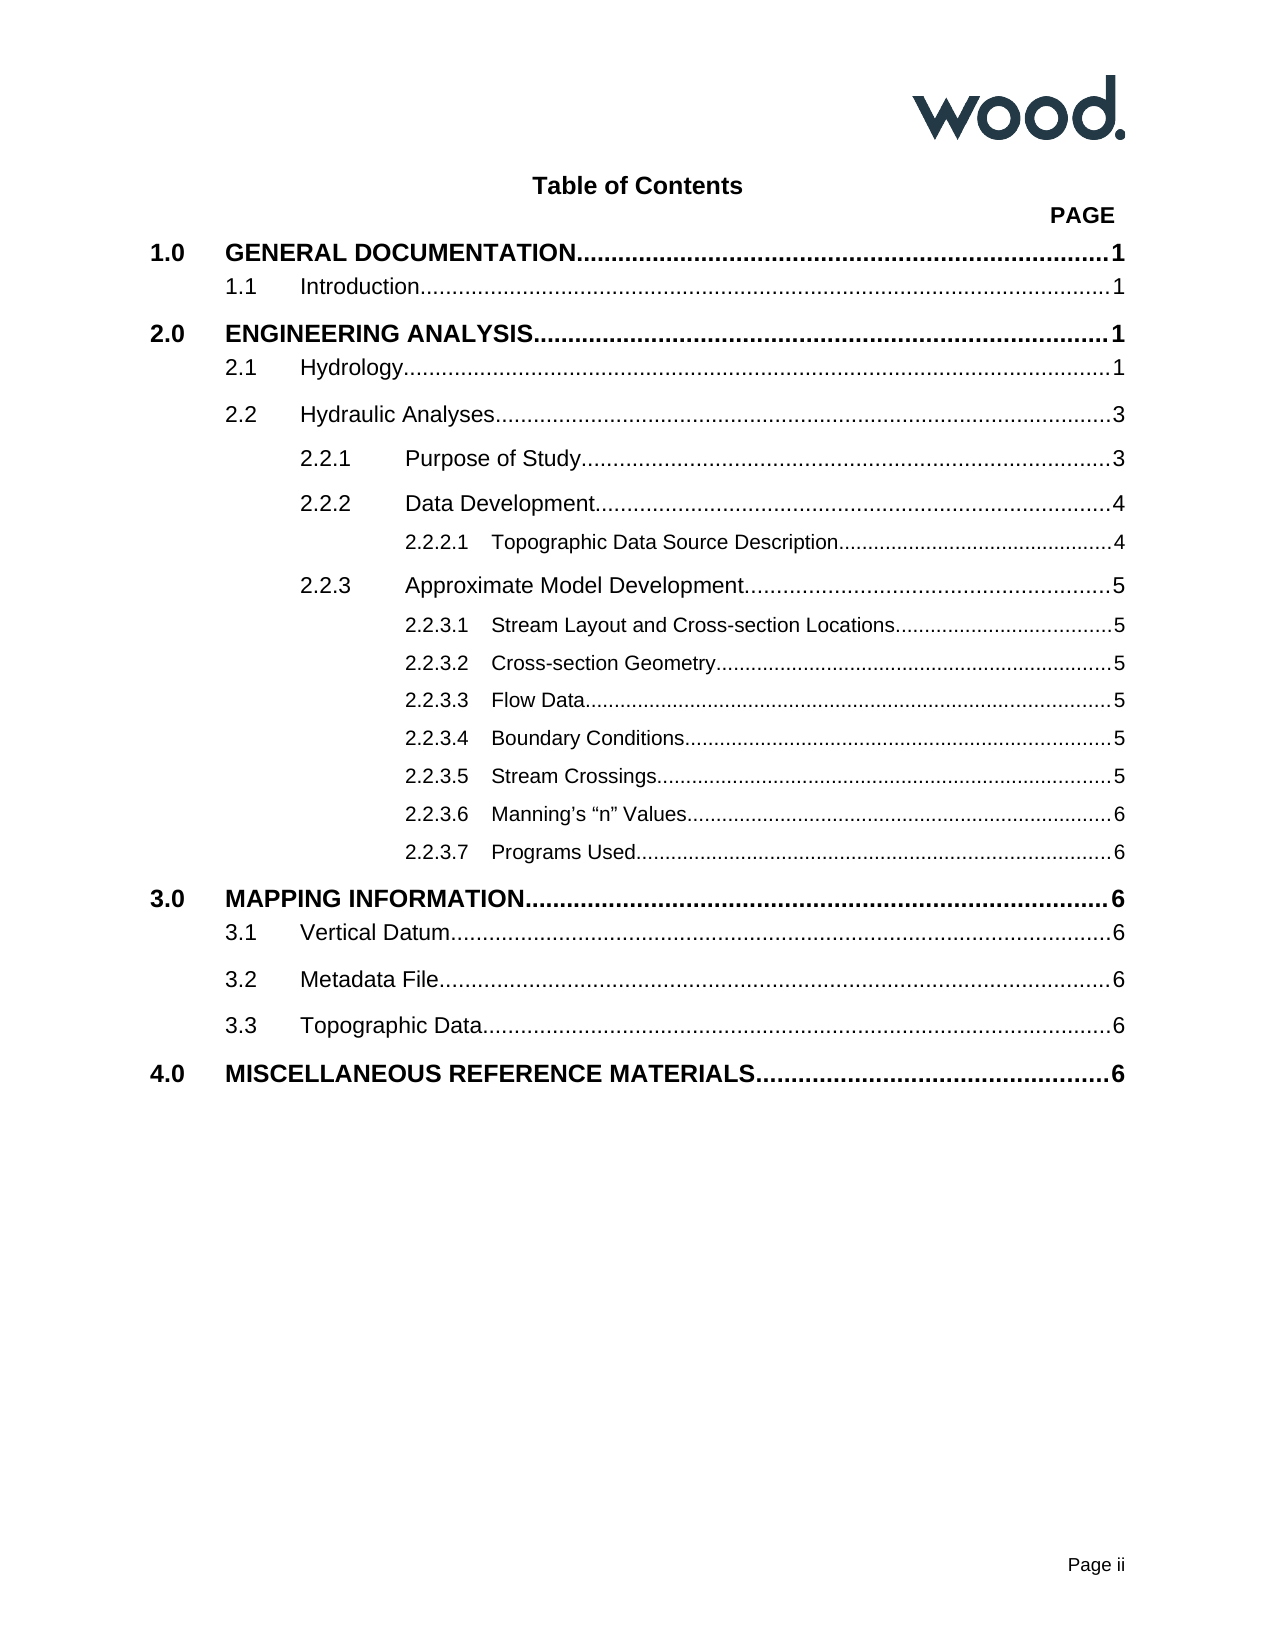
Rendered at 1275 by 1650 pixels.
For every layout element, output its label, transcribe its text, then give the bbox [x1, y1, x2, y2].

picture [912, 75, 1125, 140]
text Table of Contents [150, 171, 1125, 199]
text 2.2.3.7 Programs Used 6 [405, 840, 1125, 864]
text 2.2.3.5 Stream Crossings 5 [405, 764, 1125, 788]
text 2.2.2.1 Topographic Data Source Description 4 [405, 530, 1125, 554]
text 2.2.3.2 Cross-section Geometry 5 [405, 650, 1125, 674]
text 2.2.1 Purpose of Study 3 [300, 445, 1125, 472]
text 3.1 Vertical Datum 6 [225, 919, 1125, 945]
text 3.0 Mapping Information 6 [150, 884, 1125, 913]
text 2.2.3.1 Stream Layout and Cross-section Locations 5 [405, 612, 1125, 636]
text 2.2.3.6 Manning’s “n” Values 6 [405, 802, 1125, 826]
text 2.2.3.4 Boundary Conditions 5 [405, 726, 1125, 750]
text 2.2.3.3 Flow Data 5 [405, 688, 1125, 712]
text 1.0 General Documentation 1 [150, 238, 1125, 266]
text 2.0 Engineering Analysis 1 [150, 319, 1125, 348]
text 2.2.3 Approximate Model Development 5 [300, 572, 1125, 598]
text 3.3 Topographic Data 6 [225, 1012, 1125, 1038]
text 1.1 Introduction 1 [225, 273, 1125, 299]
text 3.2 Metadata File 6 [225, 966, 1125, 992]
text PAGE [1050, 202, 1125, 229]
text 4.0 Miscellaneous Reference Materials 6 [150, 1059, 1125, 1087]
text 2.1 Hydrology 1 [225, 354, 1125, 381]
text 2.2 Hydraulic Analyses 3 [225, 401, 1125, 427]
text 2.2.2 Data Development 4 [300, 490, 1125, 516]
